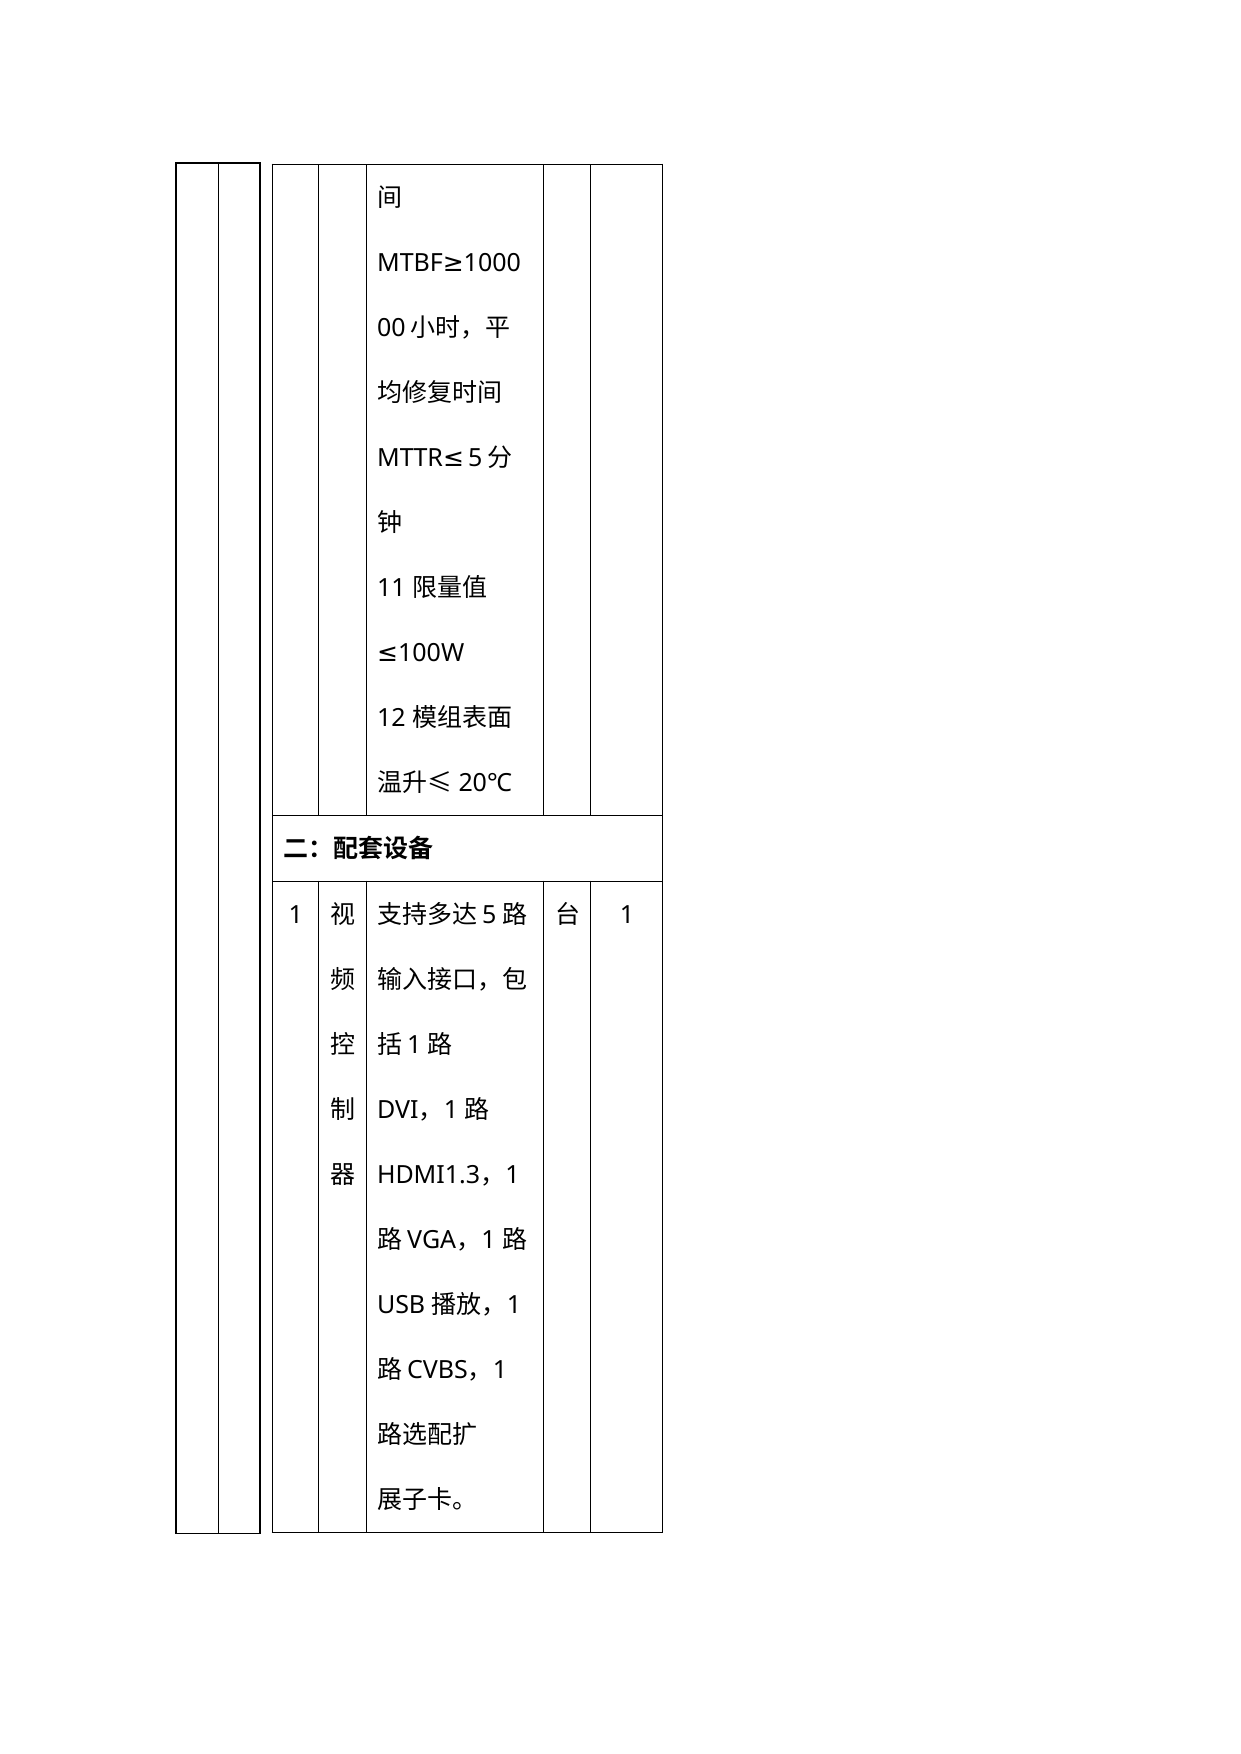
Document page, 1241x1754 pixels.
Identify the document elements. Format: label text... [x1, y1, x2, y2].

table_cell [261, 162, 1064, 1533]
table_cell [219, 164, 259, 1533]
table_cell 1 [177, 164, 218, 1533]
